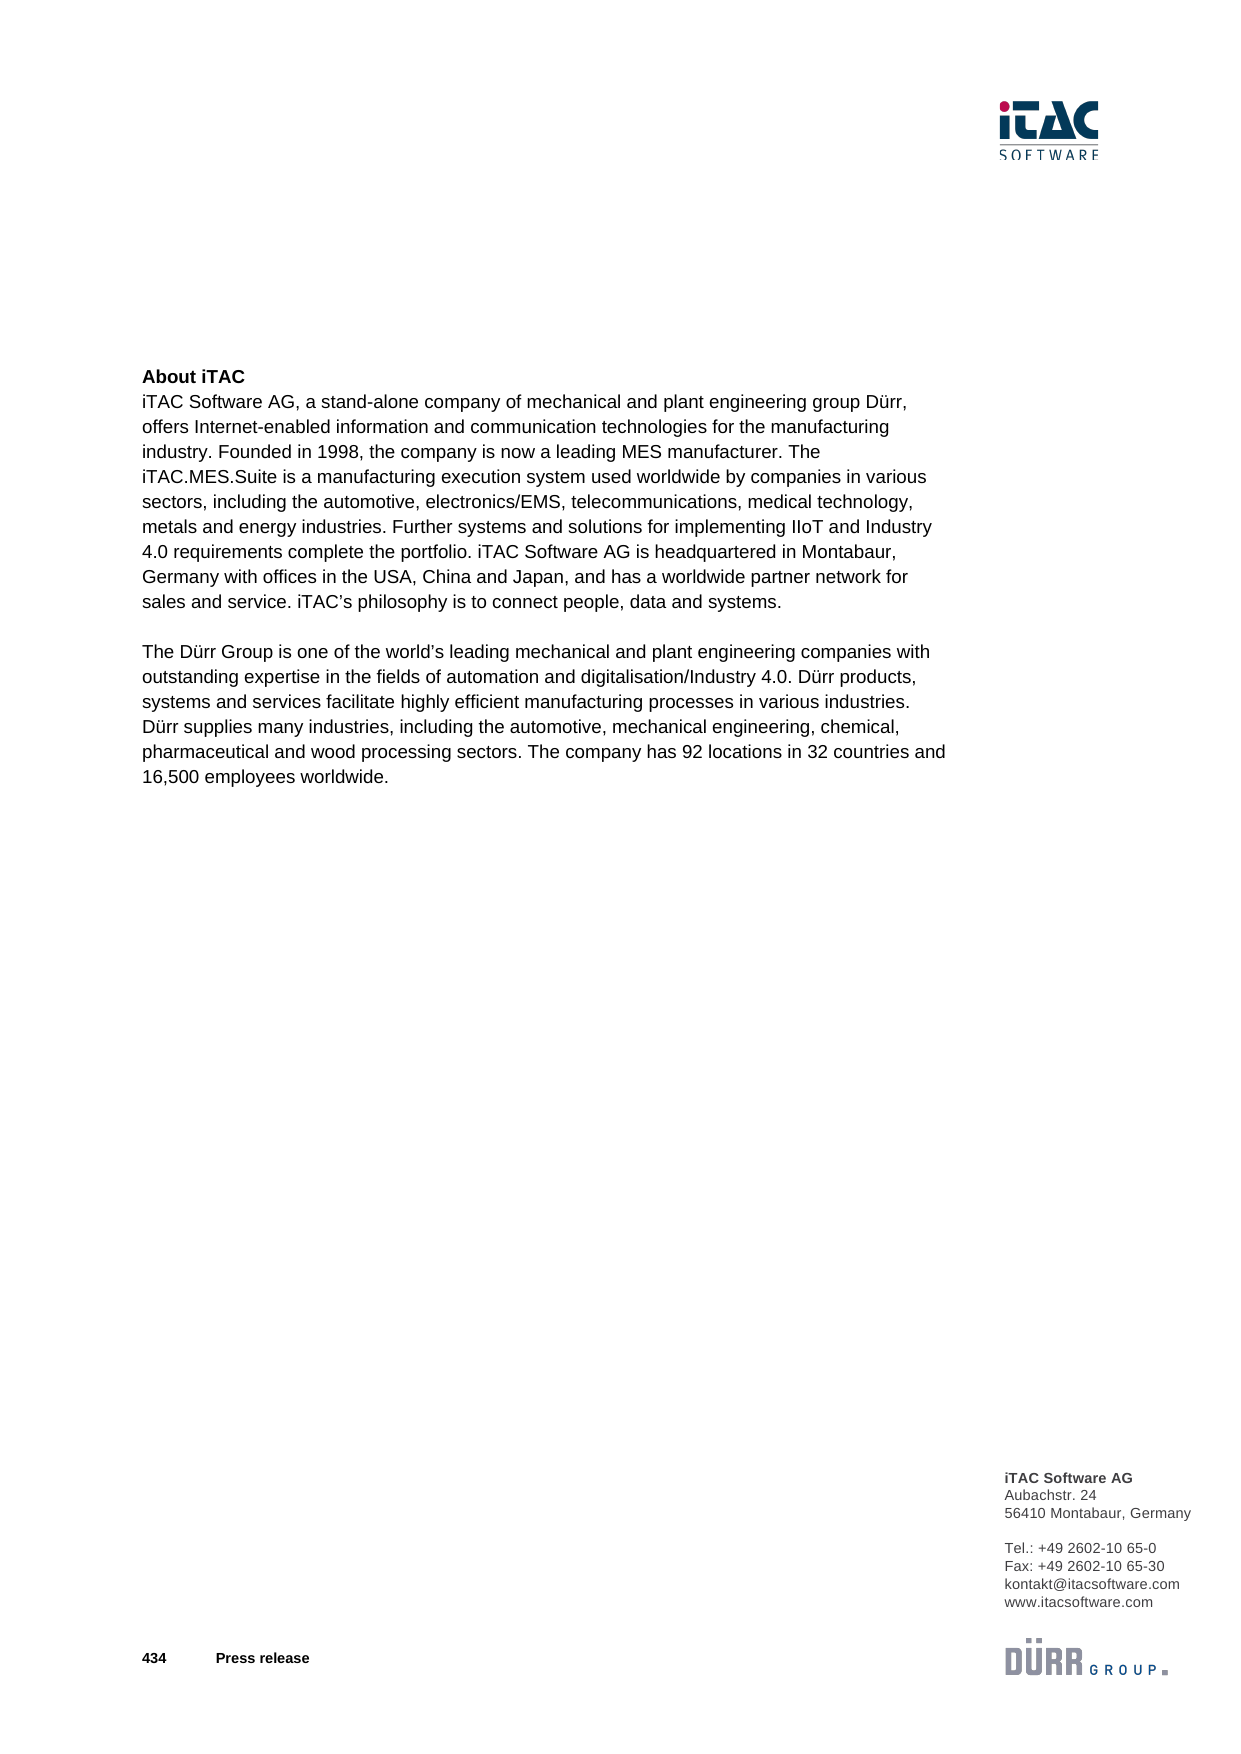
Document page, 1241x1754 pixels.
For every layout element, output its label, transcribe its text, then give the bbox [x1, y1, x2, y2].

text About iTAC [142, 366, 951, 388]
text The Dürr Group is one of the world’s leading mechanical and plant engineering companies with outstanding expertise in the fields of automation and digitalisation/Industry 4.0. Dürr products, systems and services facilitate highly efficient manufacturing processes in various industries. Dürr supplies many industries, including the automotive, mechanical engineering, chemical, pharmaceutical and wood processing sectors. The company has 92 locations in 32 countries and 16,500 employees worldwide. [142, 638, 951, 788]
text iTAC Software AG, a stand-alone company of mechanical and plant engineering group Dürr, offers Internet-enabled information and communication technologies for the manufacturing industry. Founded in 1998, the company is now a leading MES manufacturer. The iTAC.MES.Suite is a manufacturing execution system used worldwide by companies in various sectors, including the automotive, electronics/EMS, telecommunications, medical technology, metals and energy industries. Further systems and solutions for implementing IIoT and Industry 4.0 requirements complete the portfolio. iTAC Software AG is headquartered in Montabaur, Germany with offices in the USA, China and Japan, and has a worldwide partner network for sales and service. iTAC’s philosophy is to connect people, data and systems. [142, 388, 951, 613]
